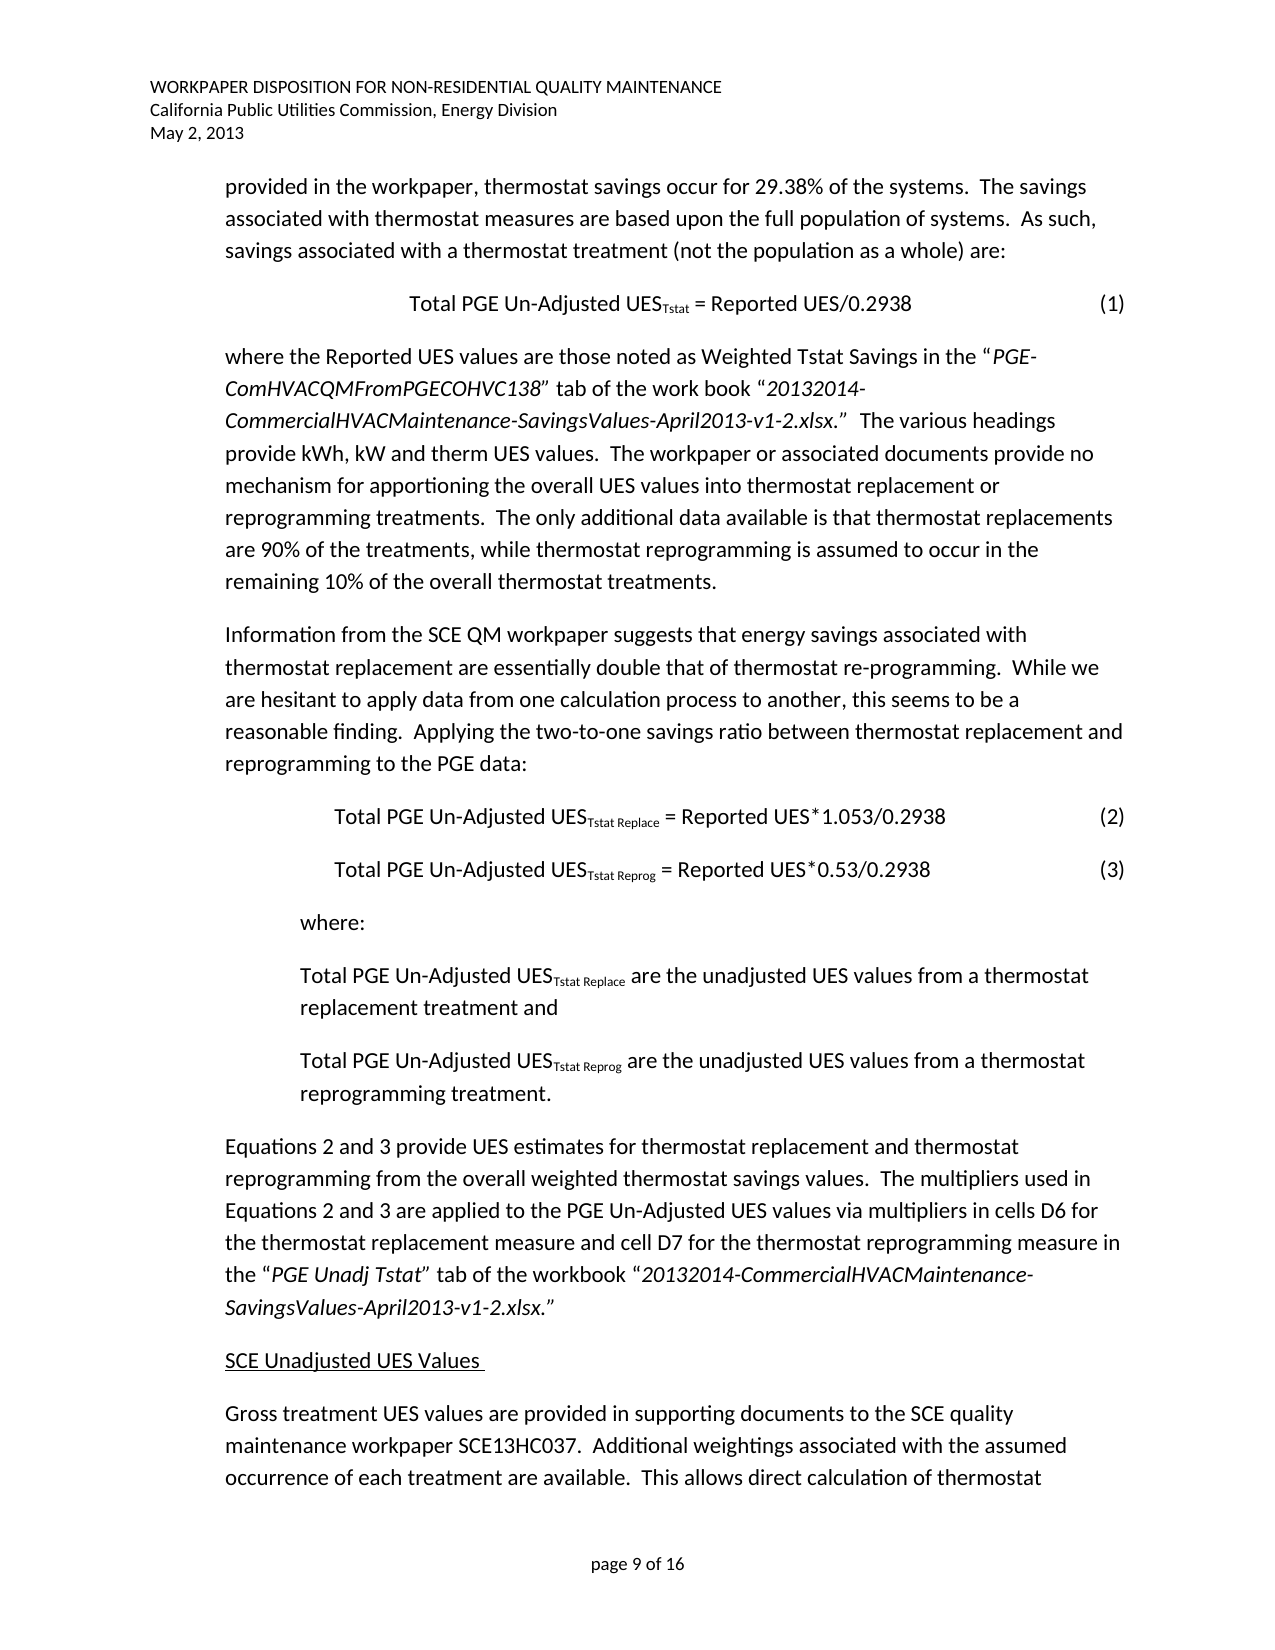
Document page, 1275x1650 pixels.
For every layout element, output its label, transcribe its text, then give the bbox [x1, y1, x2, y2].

text Total PGE Un-Adjusted UESTstat = Reported UES/0.2938 (1) [225, 289, 1125, 317]
text Total PGE Un-Adjusted UESTstat Replace are the unadjusted UES values from a thermostat replacement treatment and [300, 961, 1125, 1022]
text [225, 172, 1125, 264]
text where: [225, 908, 1125, 936]
text SCE Unadjusted UES Values [225, 1346, 1125, 1374]
text Total PGE Un-Adjusted UESTstat Reprog are the unadjusted UES values from a thermostat reprogramming treatment. [300, 1047, 1125, 1107]
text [225, 1399, 1125, 1491]
text Equations 2 and 3 provide UES estimates for thermostat replacement and thermostat reprogramming from the overall weighted thermostat savings values. The multipliers used in Equations 2 and 3 are applied to the PGE Un-Adjusted UES values via multipliers in cells D6 for the thermostat replacement measure and cell D7 for the thermostat reprogramming measure in the “PGE Unadj Tstat” tab of the workbook “20132014-CommercialHVACMaintenance-SavingsValues-April2013-v1-2.xlsx.” [225, 1132, 1125, 1321]
text Total PGE Un-Adjusted UESTstat Reprog = Reported UES*0.53/0.2938 (3) [225, 855, 1125, 883]
text Information from the SCE QM workpaper suggests that energy savings associated with thermostat replacement are essentially double that of thermostat re-programming. While we are hesitant to apply data from one calculation process to another, this seems to be a reasonable finding. Applying the two-to-one savings ratio between thermostat replacement and reprogramming to the PGE data: [225, 621, 1125, 777]
text where the Reported UES values are those noted as Weighted Tstat Savings in the “PGE-ComHVACQMFromPGECOHVC138” tab of the work book “20132014-CommercialHVACMaintenance-SavingsValues-April2013-v1-2.xlsx.” The various headings provide kWh, kW and therm UES values. The workpaper or associated documents provide no mechanism for apportioning the overall UES values into thermostat replacement or reprogramming treatments. The only additional data available is that thermostat replacements are 90% of the treatments, while thermostat reprogramming is assumed to occur in the remaining 10% of the overall thermostat treatments. [225, 342, 1125, 596]
text Total PGE Un-Adjusted UESTstat Replace = Reported UES*1.053/0.2938 (2) [225, 802, 1125, 830]
